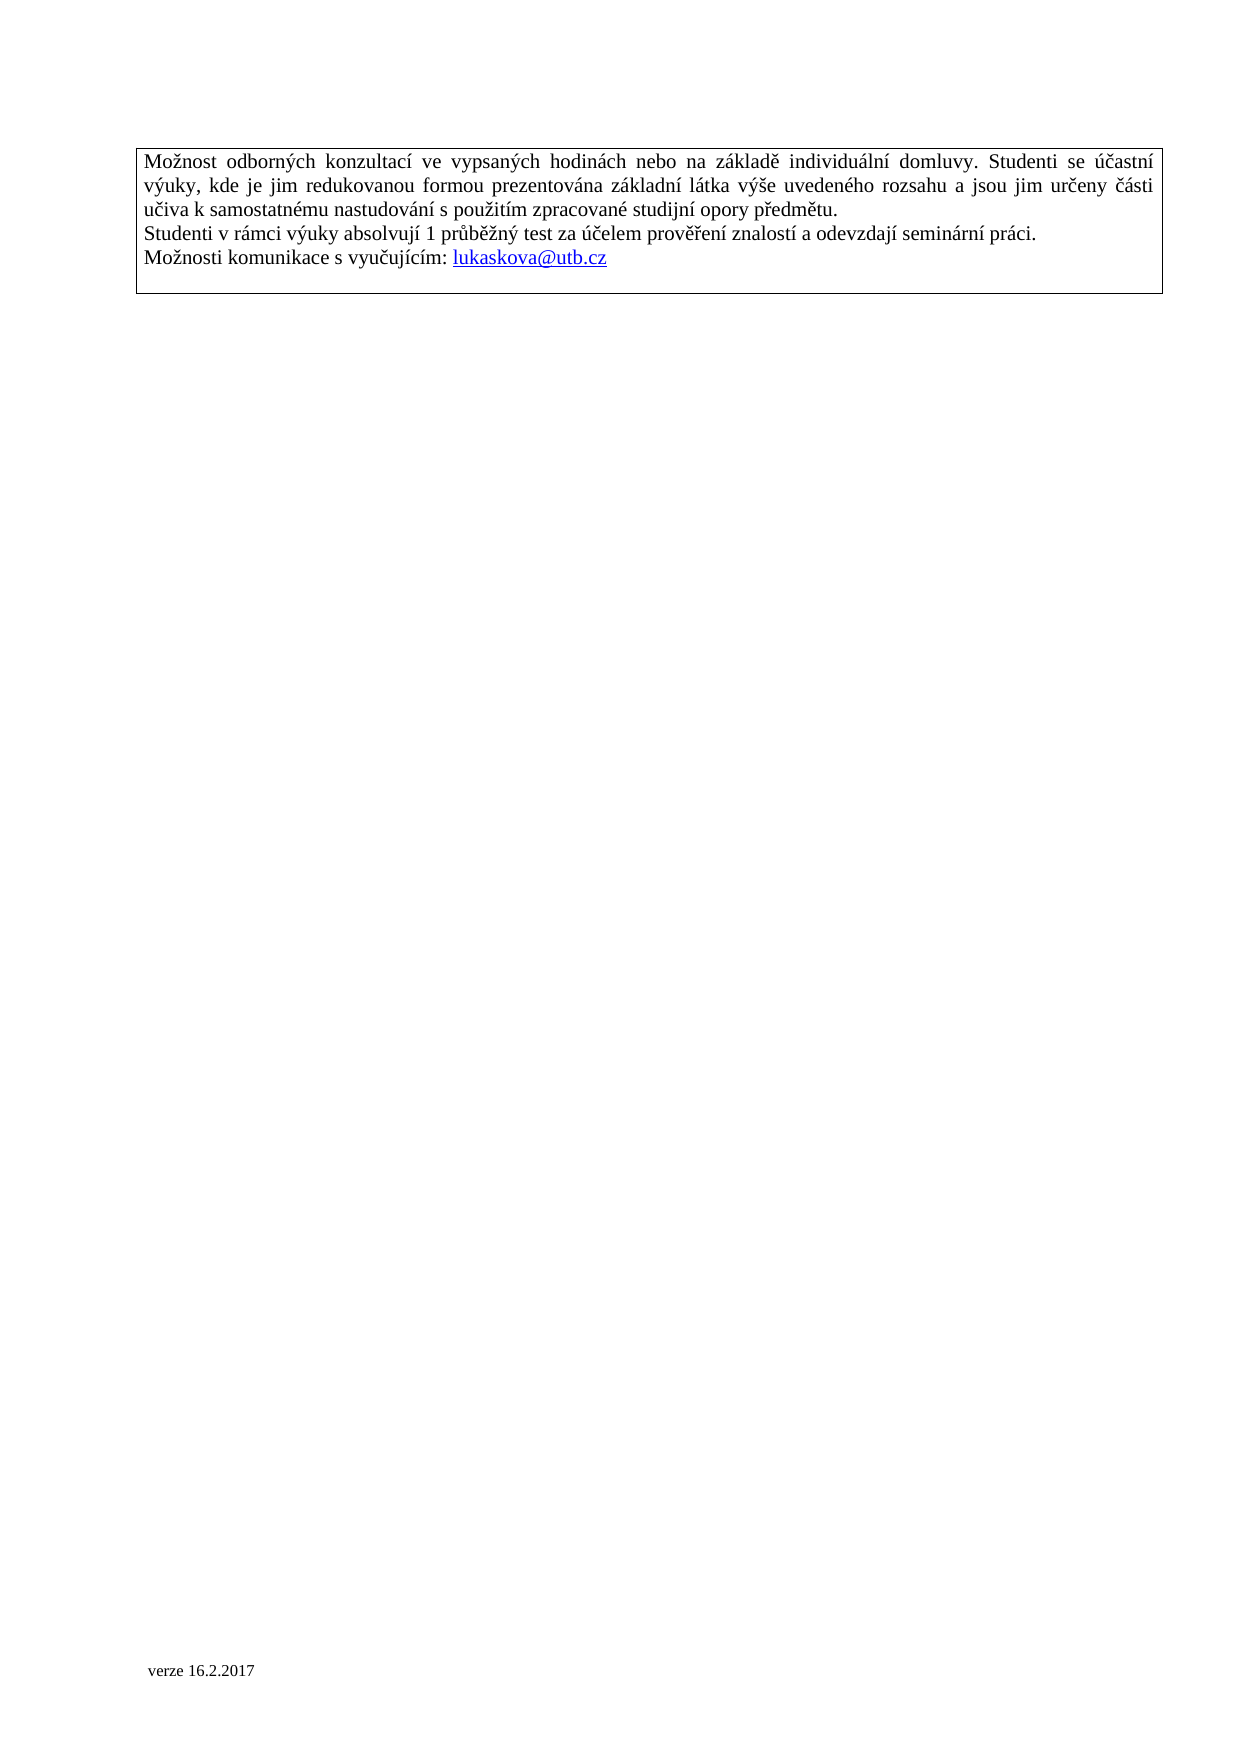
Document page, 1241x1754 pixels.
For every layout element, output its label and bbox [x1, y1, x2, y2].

table_cell [137, 149, 1162, 293]
